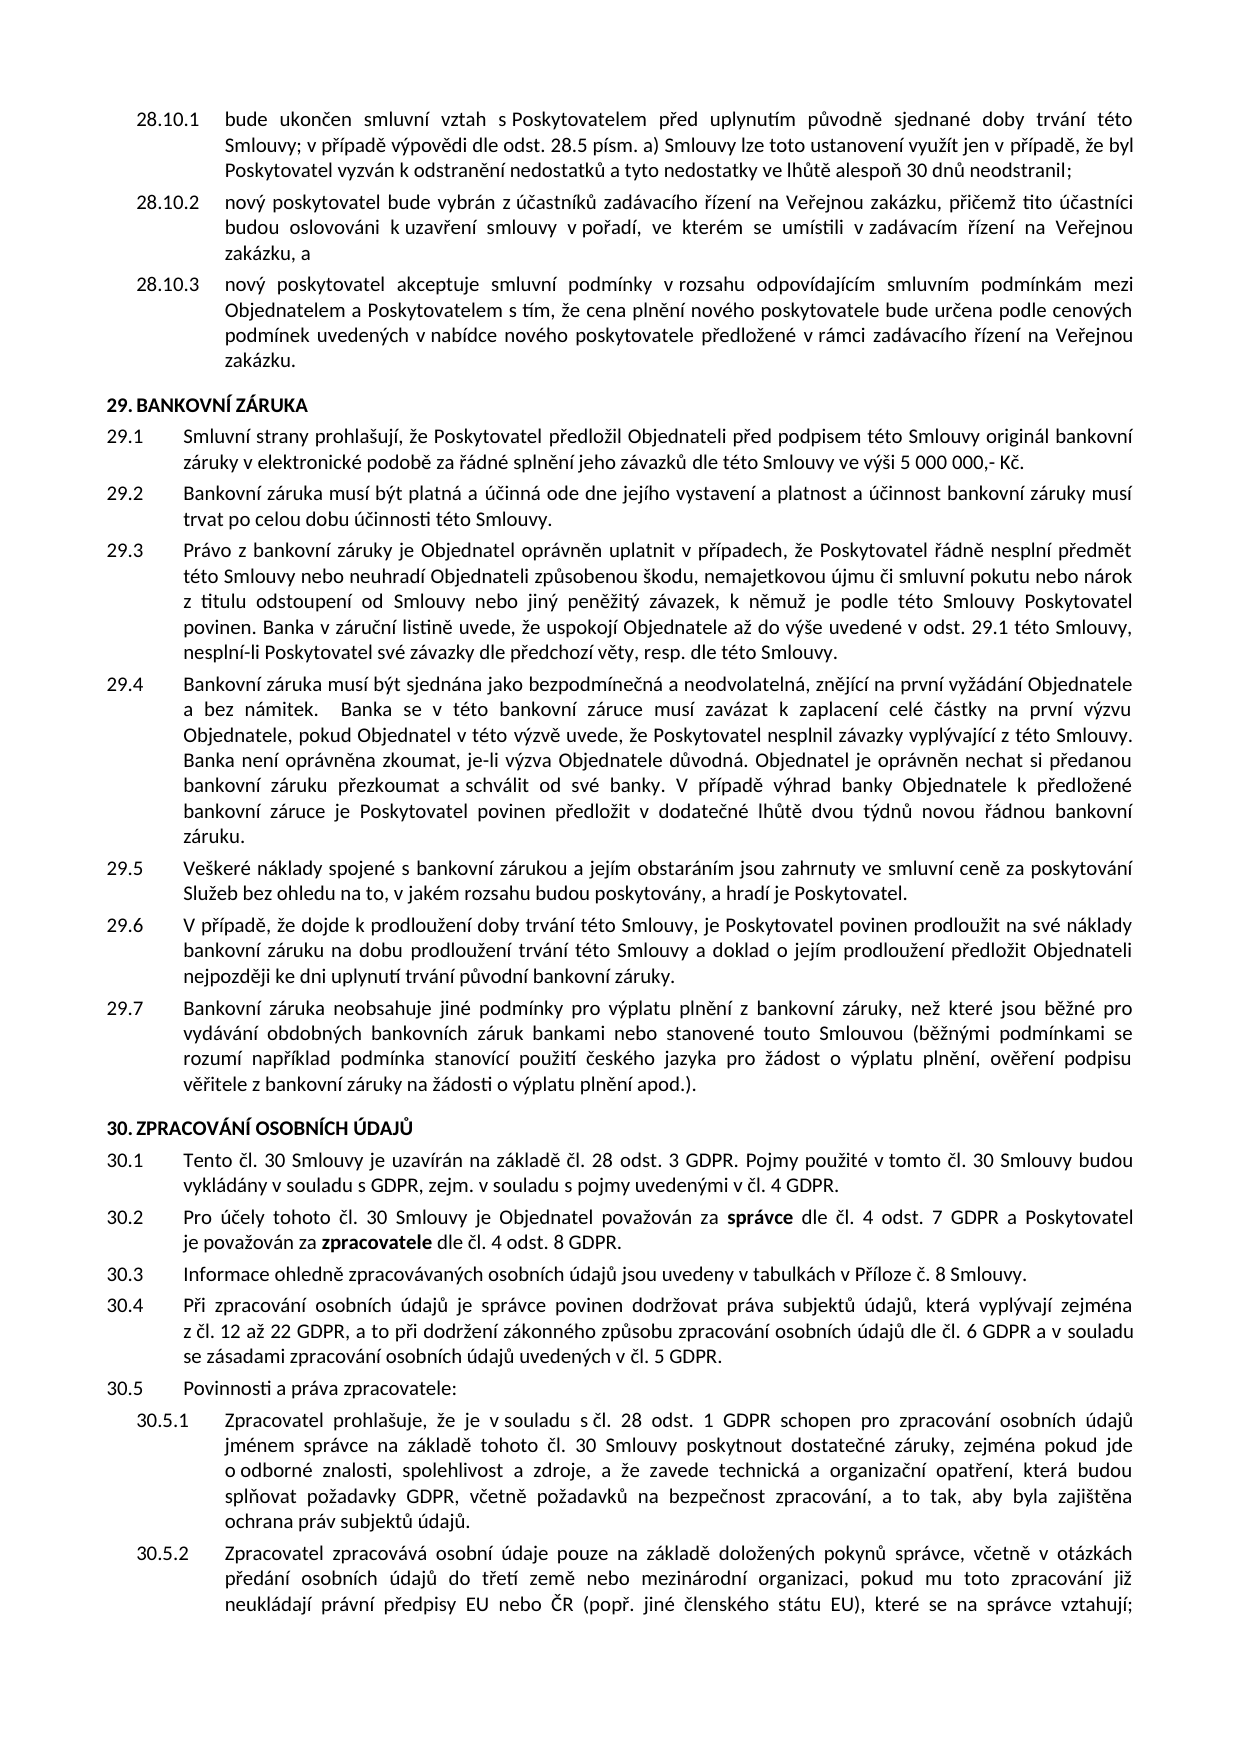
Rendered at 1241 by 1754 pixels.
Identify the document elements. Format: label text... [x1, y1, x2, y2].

text Bankovní záruka musí být sjednána jako bezpodmínečná a neodvolatelná, znějící na první vyžádání Objednatele a bez námitek. Banka se v této bankovní záruce musí zavázat k zaplacení celé částky na první výzvu Objednatele, pokud Objednatel v této výzvě uvede, že Poskytovatel nesplnil závazky vyplývající z této Smlouvy. Banka není oprávněna zkoumat, je-li výzva Objednatele důvodná. Objednatel je oprávněn nechat si předanou bankovní záruku přezkoumat a schválit od své banky. V případě výhrad banky Objednatele k předložené bankovní záruce je Poskytovatel povinen předložit v dodatečné lhůtě dvou týdnů novou řádnou bankovní záruku. [106, 671, 1134, 849]
text Bankovní záruka musí být platná a účinná ode dne jejího vystavení a platnost a účinnost bankovní záruky musí trvat po celou dobu účinnosti této Smlouvy. [106, 481, 1134, 531]
list nový poskytovatel akceptuje smluvní podmínky v rozsahu odpovídajícím smluvním podmínkám mezi Objednatelem a Poskytovatelem s tím, že cena plnění nového poskytovatele bude určena podle cenových podmínek uvedených v nabídce nového poskytovatele předložené v rámci zadávacího řízení na Veřejnou zakázku. [136, 271, 1134, 373]
text BANKOVNÍ ZÁRUKA [106, 392, 1134, 417]
text ZPRACOVÁNÍ OSOBNÍCH ÚDAJŮ [106, 1115, 1134, 1141]
text Při zpracování osobních údajů je správce povinen dodržovat práva subjektů údajů, která vyplývají zejména z čl. 12 až 22 GDPR, a to při dodržení zákonného způsobu zpracování osobních údajů dle čl. 6 GDPR a v souladu se zásadami zpracování osobních údajů uvedených v čl. 5 GDPR. [106, 1293, 1134, 1369]
text Informace ohledně zpracovávaných osobních údajů jsou uvedeny v tabulkách v Příloze č. 8 Smlouvy. [106, 1261, 1134, 1286]
text Právo z bankovní záruky je Objednatel oprávněn uplatnit v případech, že Poskytovatel řádně nesplní předmět této Smlouvy nebo neuhradí Objednateli způsobenou škodu, nemajetkovou újmu či smluvní pokutu nebo nárok z titulu odstoupení od Smlouvy nebo jiný peněžitý závazek, k němuž je podle této Smlouvy Poskytovatel povinen. Banka v záruční listině uvede, že uspokojí Objednatele až do výše uvedené v odst. 29.1 této Smlouvy, nesplní-li Poskytovatel své závazky dle předchozí věty, resp. dle této Smlouvy. [106, 538, 1134, 665]
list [136, 1540, 1134, 1616]
text Povinnosti a práva zpracovatele: [106, 1375, 1134, 1401]
list nový poskytovatel bude vybrán z účastníků zadávacího řízení na Veřejnou zakázku, přičemž tito účastníci budou oslovováni k uzavření smlouvy v pořadí, ve kterém se umístili v zadávacím řízení na Veřejnou zakázku, a [136, 189, 1134, 265]
list Zpracovatel prohlašuje, že je v souladu s čl. 28 odst. 1 GDPR schopen pro zpracování osobních údajů jménem správce na základě tohoto čl. 30 Smlouvy poskytnout dostatečné záruky, zejména pokud jde o odborné znalosti, spolehlivost a zdroje, a že zavede technická a organizační opatření, která budou splňovat požadavky GDPR, včetně požadavků na bezpečnost zpracování, a to tak, aby byla zajištěna ochrana práv subjektů údajů. [136, 1407, 1134, 1534]
text Pro účely tohoto čl. 30 Smlouvy je Objednatel považován za správce dle čl. 4 odst. 7 GDPR a Poskytovatel je považován za zpracovatele dle čl. 4 odst. 8 GDPR. [106, 1204, 1134, 1255]
text Veškeré náklady spojené s bankovní zárukou a jejím obstaráním jsou zahrnuty ve smluvní ceně za poskytování Služeb bez ohledu na to, v jakém rozsahu budou poskytovány, a hradí je Poskytovatel. [106, 855, 1134, 906]
text Tento čl. 30 Smlouvy je uzavírán na základě čl. 28 odst. 3 GDPR. Pojmy použité v tomto čl. 30 Smlouvy budou vykládány v souladu s GDPR, zejm. v souladu s pojmy uvedenými v čl. 4 GDPR. [106, 1147, 1134, 1198]
list bude ukončen smluvní vztah s Poskytovatelem před uplynutím původně sjednané doby trvání této Smlouvy; v případě výpovědi dle odst. 28.5 písm. a) Smlouvy lze toto ustanovení využít jen v případě, že byl Poskytovatel vyzván k odstranění nedostatků a tyto nedostatky ve lhůtě alespoň 30 dnů neodstranil; [136, 106, 1134, 183]
text V případě, že dojde k prodloužení doby trvání této Smlouvy, je Poskytovatel povinen prodloužit na své náklady bankovní záruku na dobu prodloužení trvání této Smlouvy a doklad o jejím prodloužení předložit Objednateli nejpozději ke dni uplynutí trvání původní bankovní záruky. [106, 912, 1134, 988]
text Smluvní strany prohlašují, že Poskytovatel předložil Objednateli před podpisem této Smlouvy originál bankovní záruky v elektronické podobě za řádné splnění jeho závazků dle této Smlouvy ve výši 5 000 000,- Kč. [106, 423, 1134, 474]
text Bankovní záruka neobsahuje jiné podmínky pro výplatu plnění z bankovní záruky, než které jsou běžné pro vydávání obdobných bankovních záruk bankami nebo stanovené touto Smlouvou (běžnými podmínkami se rozumí například podmínka stanovící použití českého jazyka pro žádost o výplatu plnění, ověření podpisu věřitele z bankovní záruky na žádosti o výplatu plnění apod.). [106, 995, 1134, 1096]
